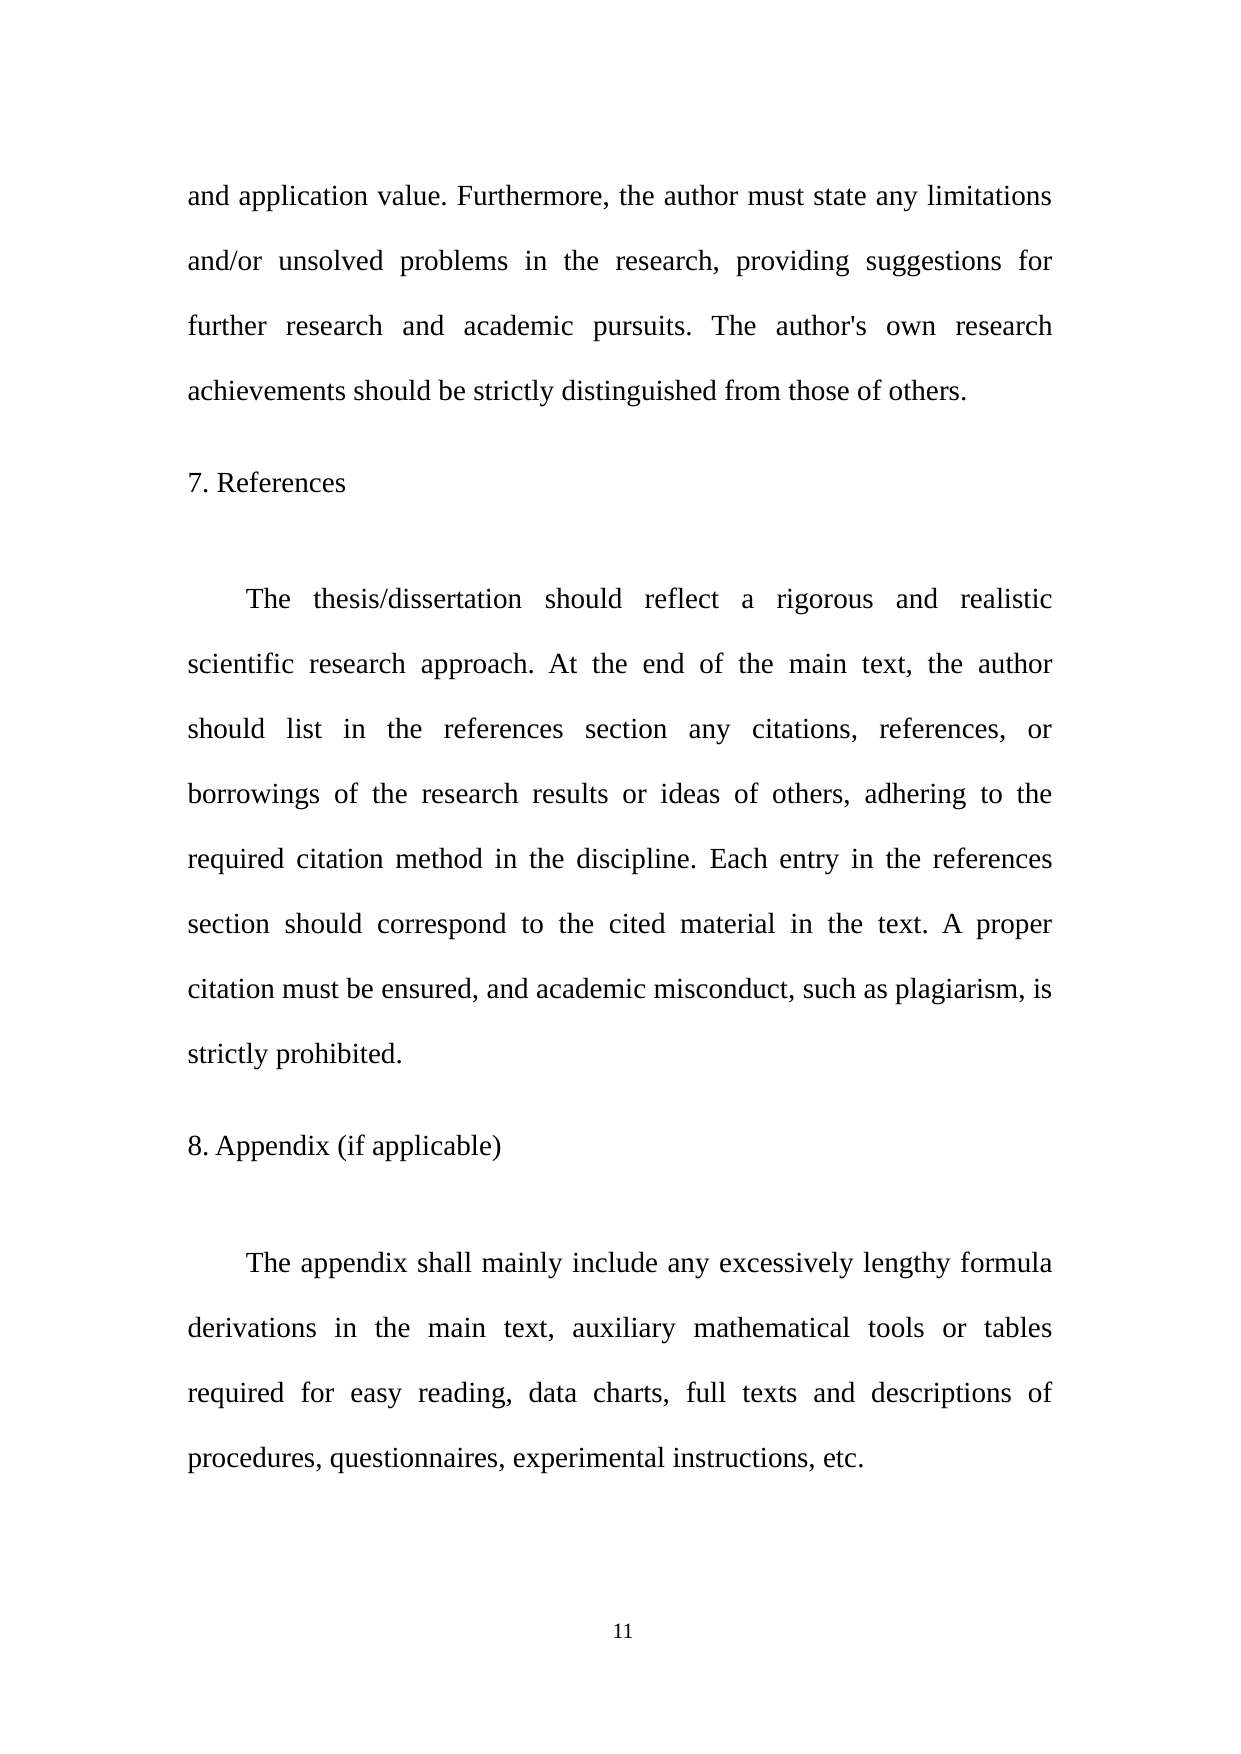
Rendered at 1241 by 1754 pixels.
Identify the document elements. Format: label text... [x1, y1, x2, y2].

text The appendix shall mainly include any excessively lengthy formula derivations in the main text, auxiliary mathematical tools or tables required for easy reading, data charts, full texts and descriptions of procedures, questionnaires, experimental instructions, etc. [187, 1229, 1053, 1489]
text 8. Appendix (if applicable) [187, 1113, 1053, 1178]
text The thesis/dissertation should reflect a rigorous and realistic scientific research approach. At the end of the main text, the author should list in the references section any citations, references, or borrowings of the research results or ideas of others, adhering to the required citation method in the discipline. Each entry in the references section should correspond to the cited material in the text. A proper citation must be ensured, and academic misconduct, such as plagiarism, is strictly prohibited. [187, 566, 1053, 1086]
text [187, 162, 1053, 422]
text 7. References [187, 449, 1053, 514]
